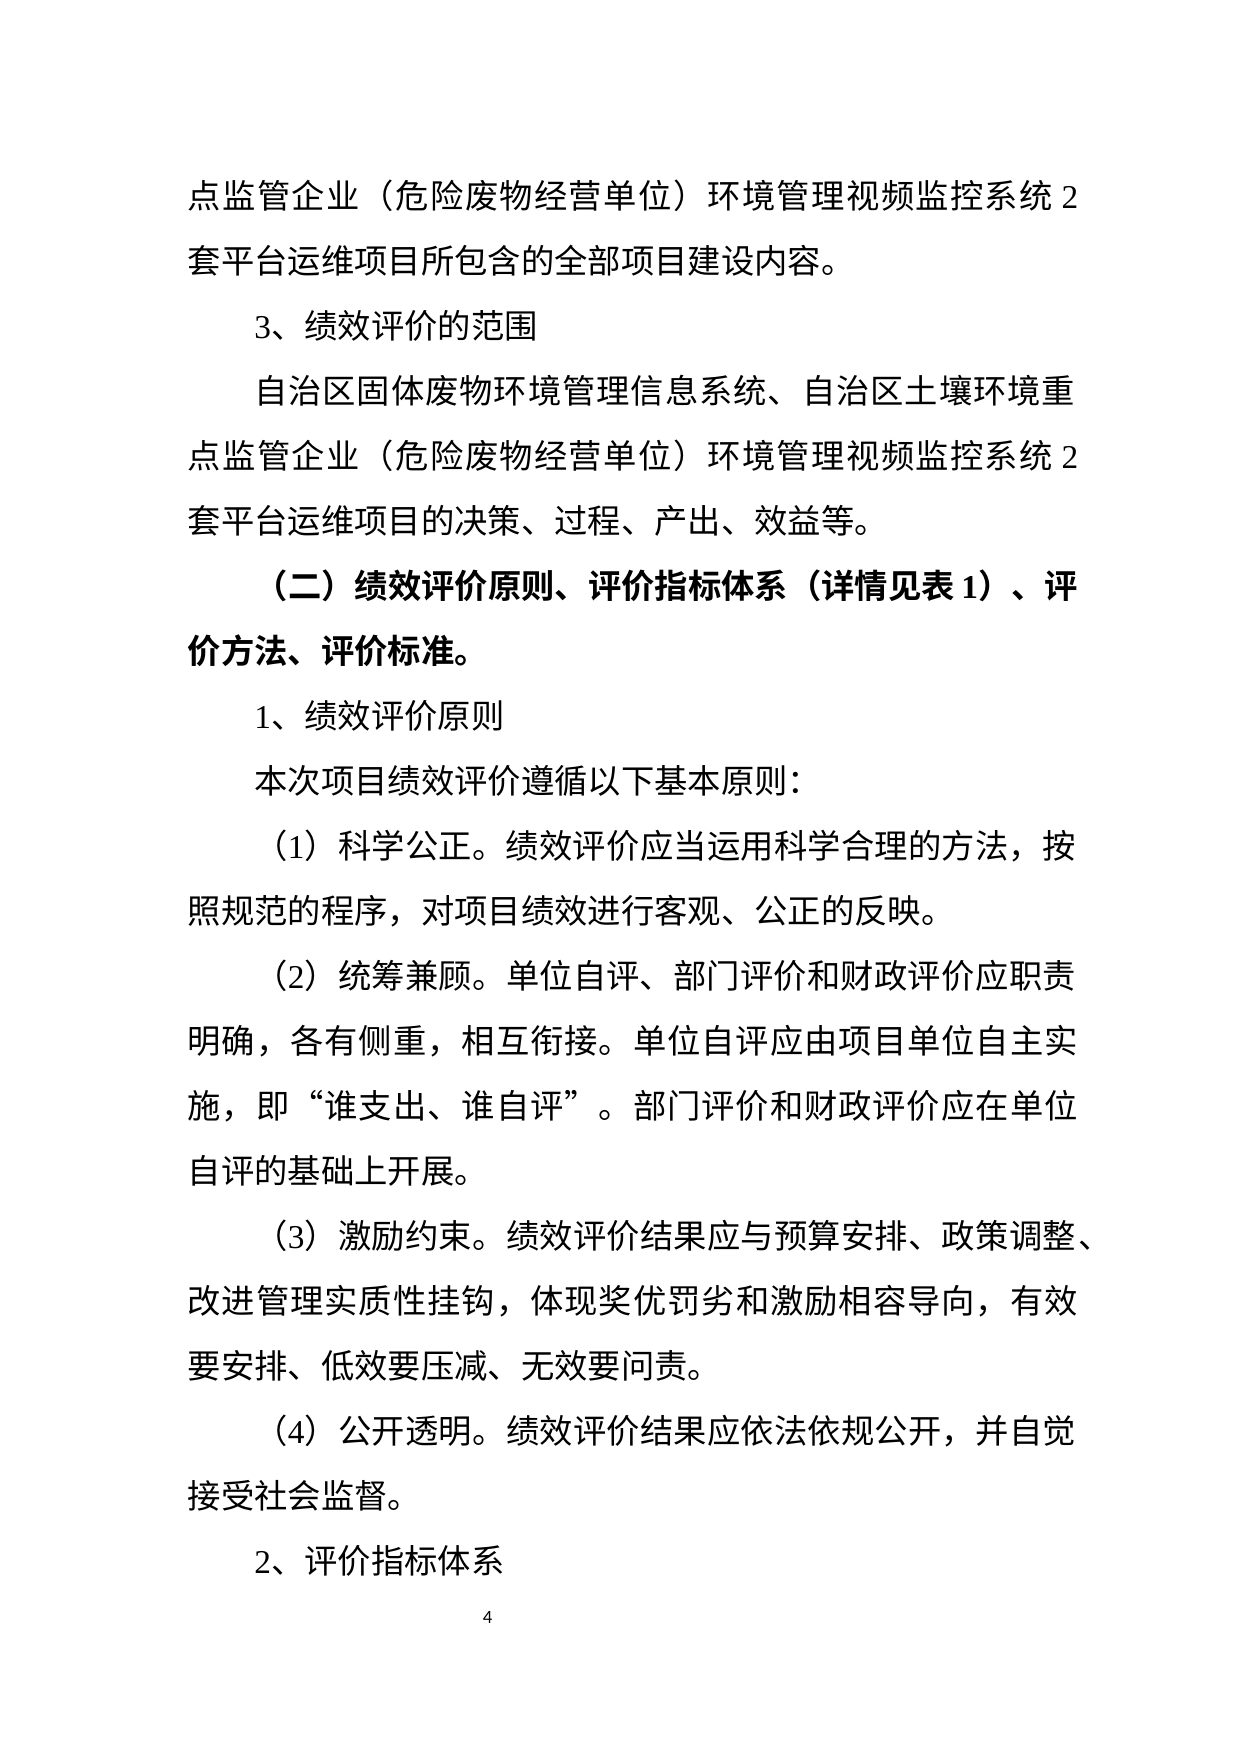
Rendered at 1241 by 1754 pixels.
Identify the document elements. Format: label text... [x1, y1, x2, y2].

title （3）激励约束。绩效评价结果应与预算安排、政策调整、改进管理实质性挂钩，体现奖优罚劣和激励相容导向，有效要安排、低效要压减、无效要问责。 [187, 1202, 1078, 1397]
text 本次项目绩效评价遵循以下基本原则： [187, 747, 1078, 812]
title 1、绩效评价原则 [187, 682, 1078, 747]
text （二）绩效评价原则、评价指标体系（详情见表1）、评价方法、评价标准。 [187, 552, 1078, 682]
text 自治区固体废物环境管理信息系统、自治区土壤环境重点监管企业（危险废物经营单位）环境管理视频监控系统2套平台运维项目的决策、过程、产出、效益等。 [187, 357, 1078, 552]
title 3、绩效评价的范围 [187, 292, 1078, 357]
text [187, 162, 1078, 292]
title 2、评价指标体系 [187, 1527, 1078, 1592]
title （1）科学公正。绩效评价应当运用科学合理的方法，按照规范的程序，对项目绩效进行客观、公正的反映。 [187, 812, 1078, 942]
title （4）公开透明。绩效评价结果应依法依规公开，并自觉接受社会监督。 [187, 1397, 1078, 1527]
title （2）统筹兼顾。单位自评、部门评价和财政评价应职责明确，各有侧重，相互衔接。单位自评应由项目单位自主实施，即“谁支出、谁自评”。部门评价和财政评价应在单位自评的基础上开展。 [187, 942, 1078, 1202]
